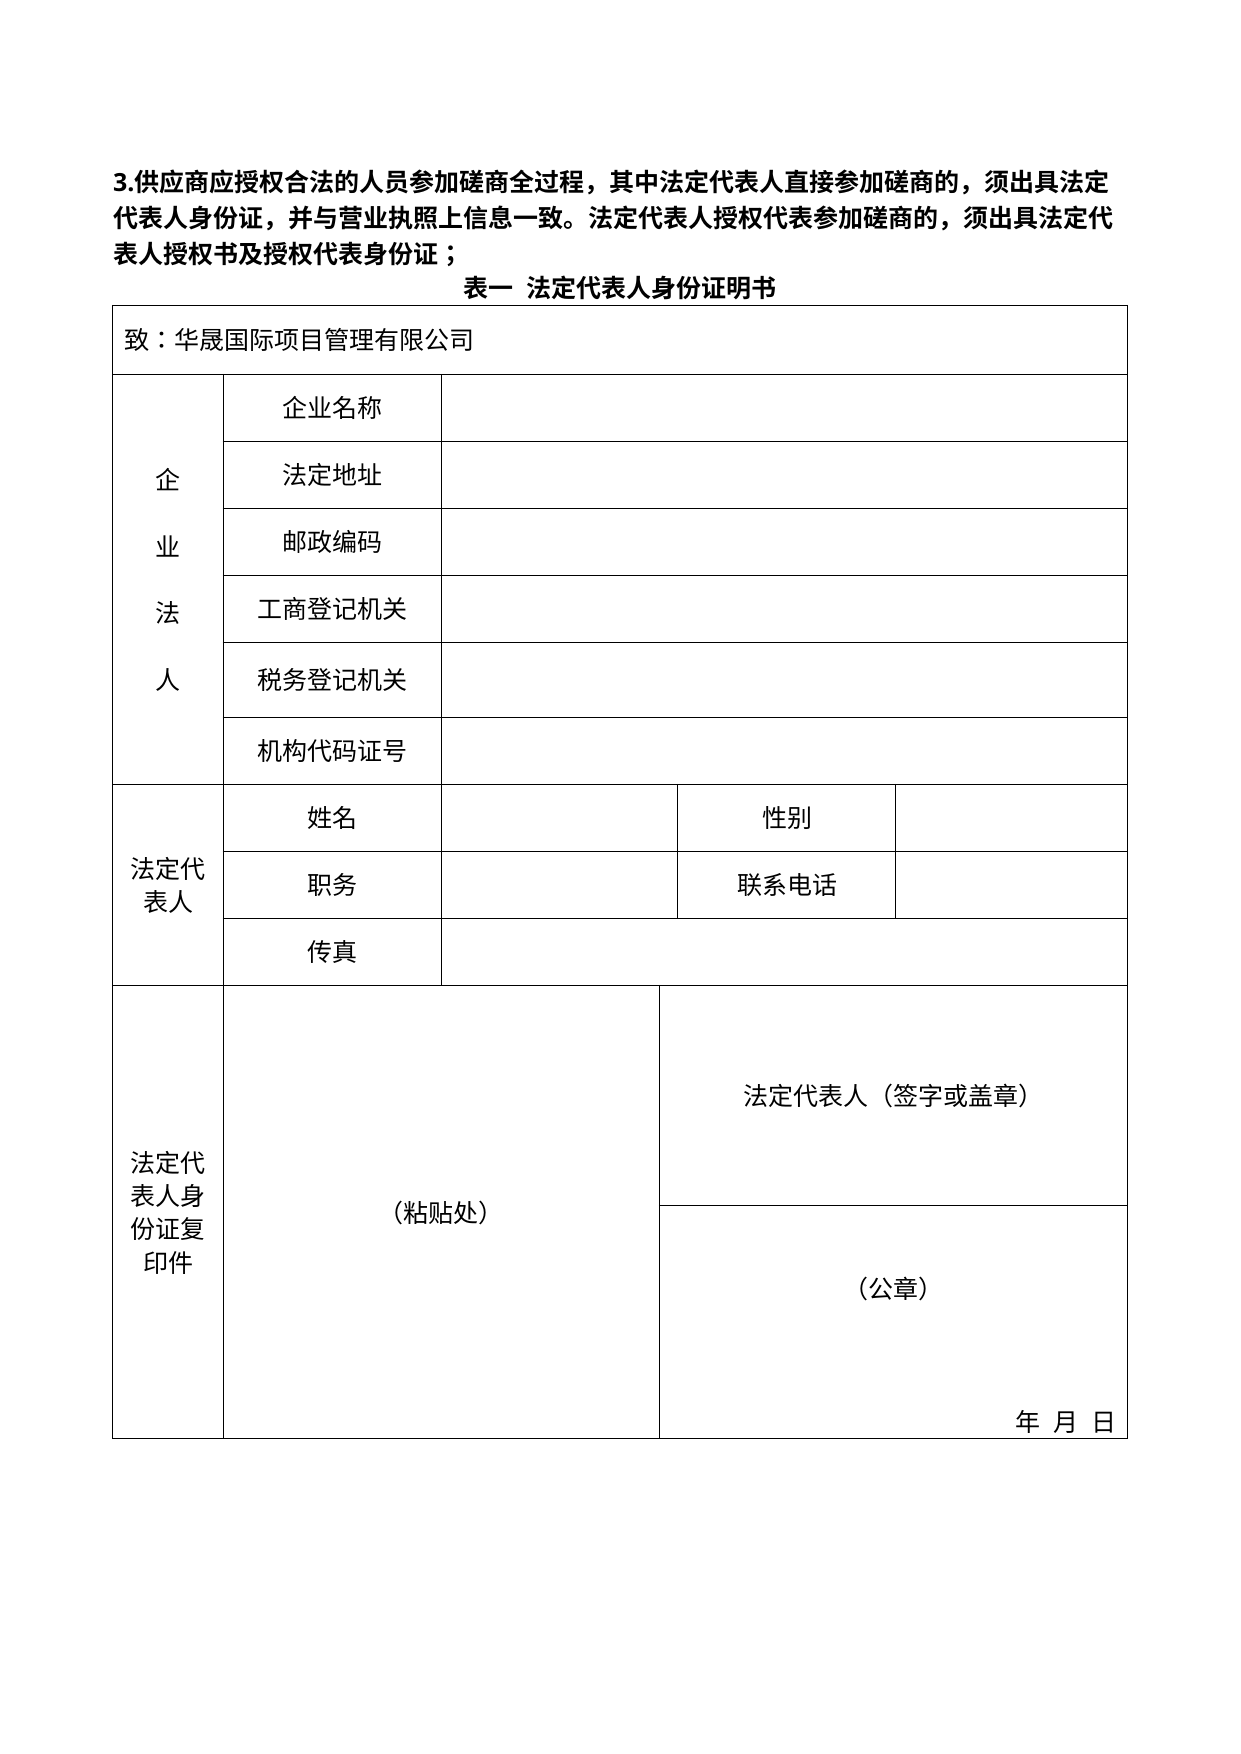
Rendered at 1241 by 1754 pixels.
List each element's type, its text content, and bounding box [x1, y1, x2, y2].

table_cell [896, 852, 1127, 918]
table_cell 法定代表人 [113, 785, 223, 985]
table_header 致：华晟国际项目管理有限公司 [113, 306, 1127, 374]
table_cell 职务 [224, 852, 441, 918]
table_cell [442, 785, 677, 851]
table_cell [442, 375, 1127, 441]
table_cell （粘贴处） [224, 986, 659, 1438]
table_cell （公章） 年 月 日 [660, 1206, 1127, 1438]
table_cell 企 业 法 人 [113, 375, 223, 784]
table_cell 法定地址 [224, 442, 441, 508]
table_cell [896, 785, 1127, 851]
table_cell 法定代表人身份证复印件 [113, 986, 223, 1438]
table_cell 机构代码证号 [224, 718, 441, 784]
text 表一 法定代表人身份证明书 [113, 271, 1127, 305]
text 3.供应商应授权合法的人员参加磋商全过程，其中法定代表人直接参加磋商的，须出具法定代表人身份证，并与营业执照上信息一致。法定代表人授权代表参加磋商的，须出具法定代表人授权书及授权代表身份证； [113, 162, 1127, 271]
table_cell 性别 [678, 785, 895, 851]
table_cell 传真 [224, 919, 441, 985]
table_cell [442, 718, 1127, 784]
table_cell 联系电话 [678, 852, 895, 918]
table_cell 法定代表人（签字或盖章） [660, 986, 1127, 1204]
table_cell 税务登记机关 [224, 643, 441, 717]
table_cell 企业名称 [224, 375, 441, 441]
table_cell [442, 576, 1127, 642]
table_cell [442, 442, 1127, 508]
table_cell 姓名 [224, 785, 441, 851]
table_cell [442, 919, 1127, 985]
table_cell [442, 509, 1127, 575]
table_cell [442, 852, 677, 918]
table_cell 工商登记机关 [224, 576, 441, 642]
table_cell 邮政编码 [224, 509, 441, 575]
table_cell [442, 643, 1127, 717]
